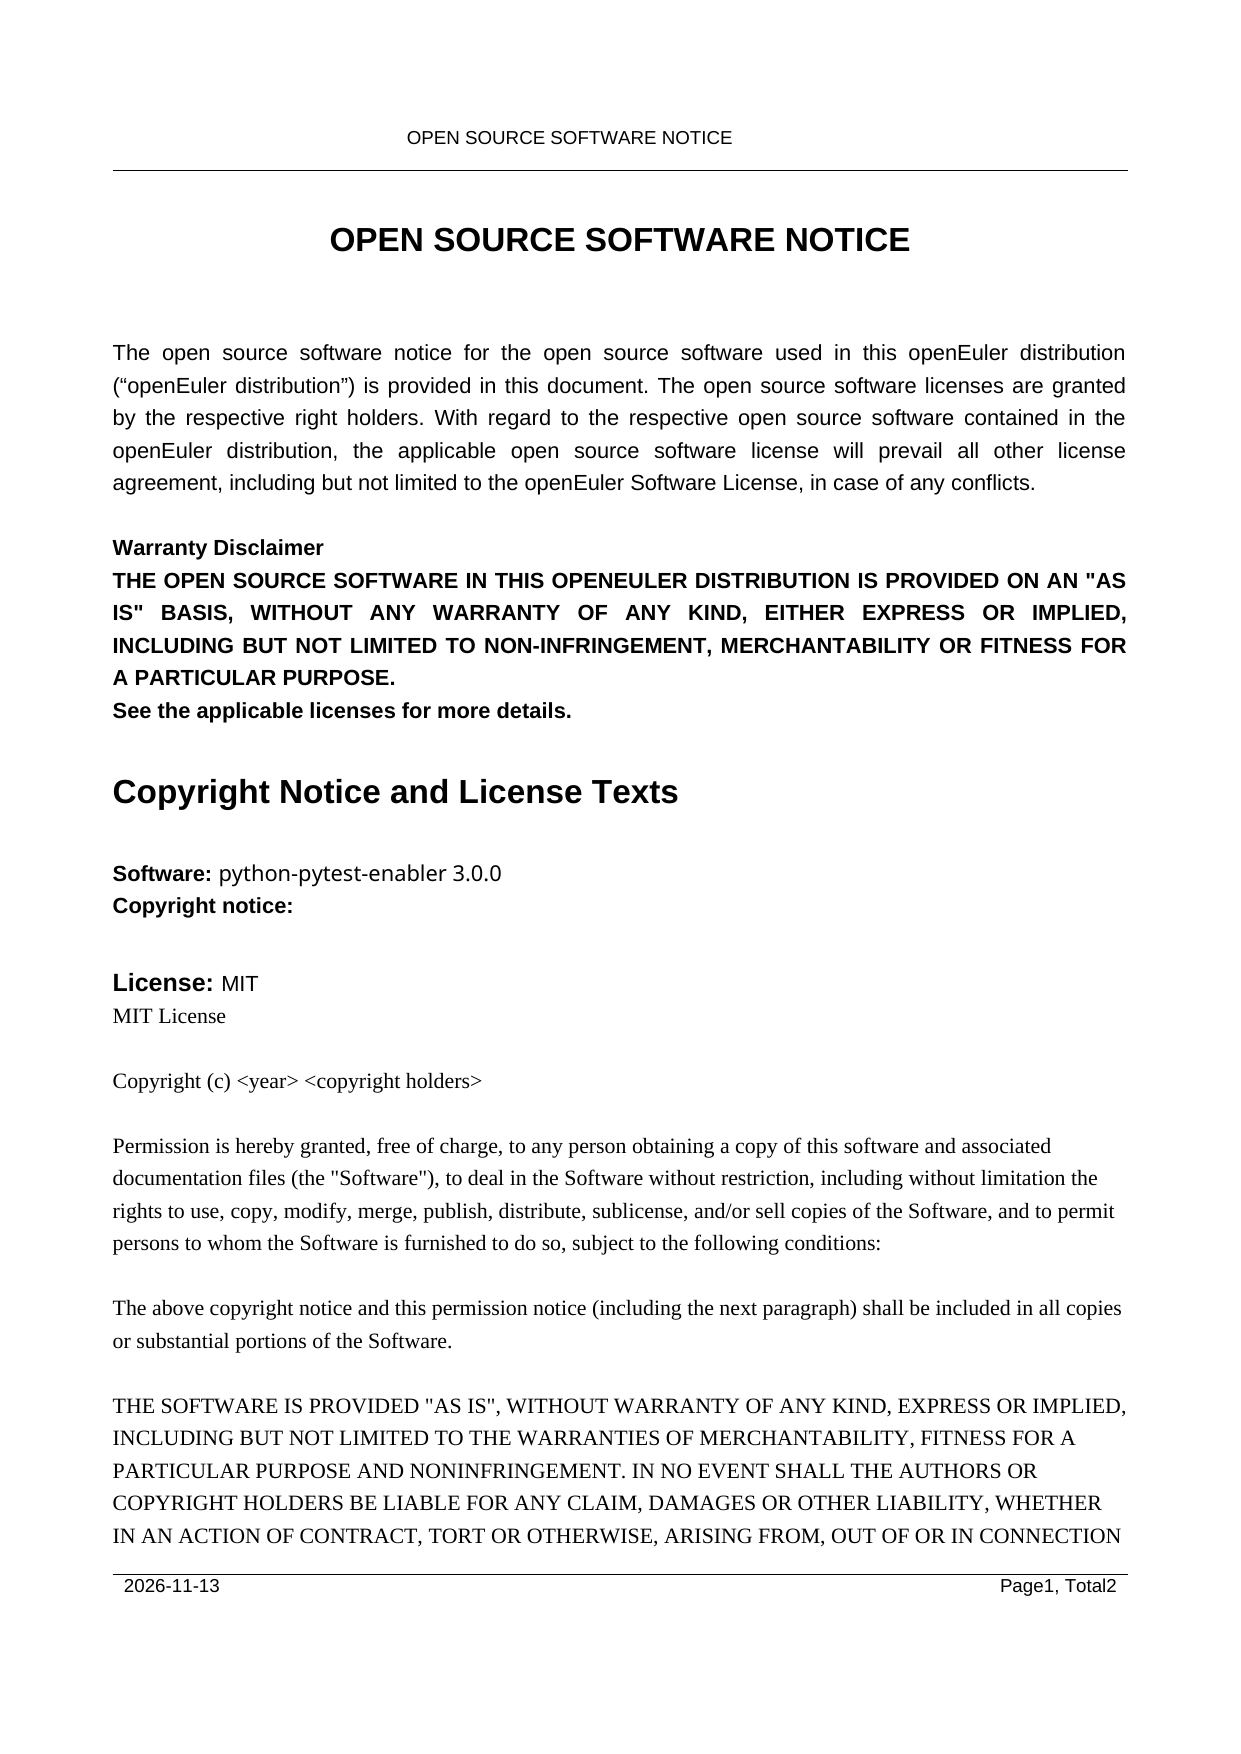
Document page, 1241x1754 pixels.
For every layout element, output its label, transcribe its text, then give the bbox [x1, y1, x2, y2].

text THE OPEN SOURCE SOFTWARE IN THIS OPENEULER DISTRIBUTION IS PROVIDED ON AN "AS IS" BASIS, WITHOUT ANY WARRANTY OF ANY KIND, EITHER EXPRESS OR IMPLIED, INCLUDING BUT NOT LIMITED TO NON-INFRINGEMENT, MERCHANTABILITY OR FITNESS FOR A PARTICULAR PURPOSE. See the applicable licenses for more details. [112, 564, 1128, 726]
text Warranty Disclaimer [112, 531, 1128, 564]
text License: MIT [112, 966, 1128, 999]
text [112, 999, 1128, 1551]
text Copyright Notice and License Texts [112, 759, 1128, 824]
text Copyright notice: [112, 889, 1128, 921]
title Software: python-pytest-enabler 3.0.0 [112, 856, 1128, 889]
text The open source software notice for the open source software used in this openEuler distribution (“openEuler distribution”) is provided in this document. The open source software licenses are granted by the respective right holders. With regard to the respective open source software contained in the openEuler distribution, the applicable open source software license will prevail all other license agreement, including but not limited to the openEuler Software License, in case of any conflicts. [112, 336, 1128, 499]
text OPEN SOURCE SOFTWARE NOTICE [112, 206, 1128, 271]
